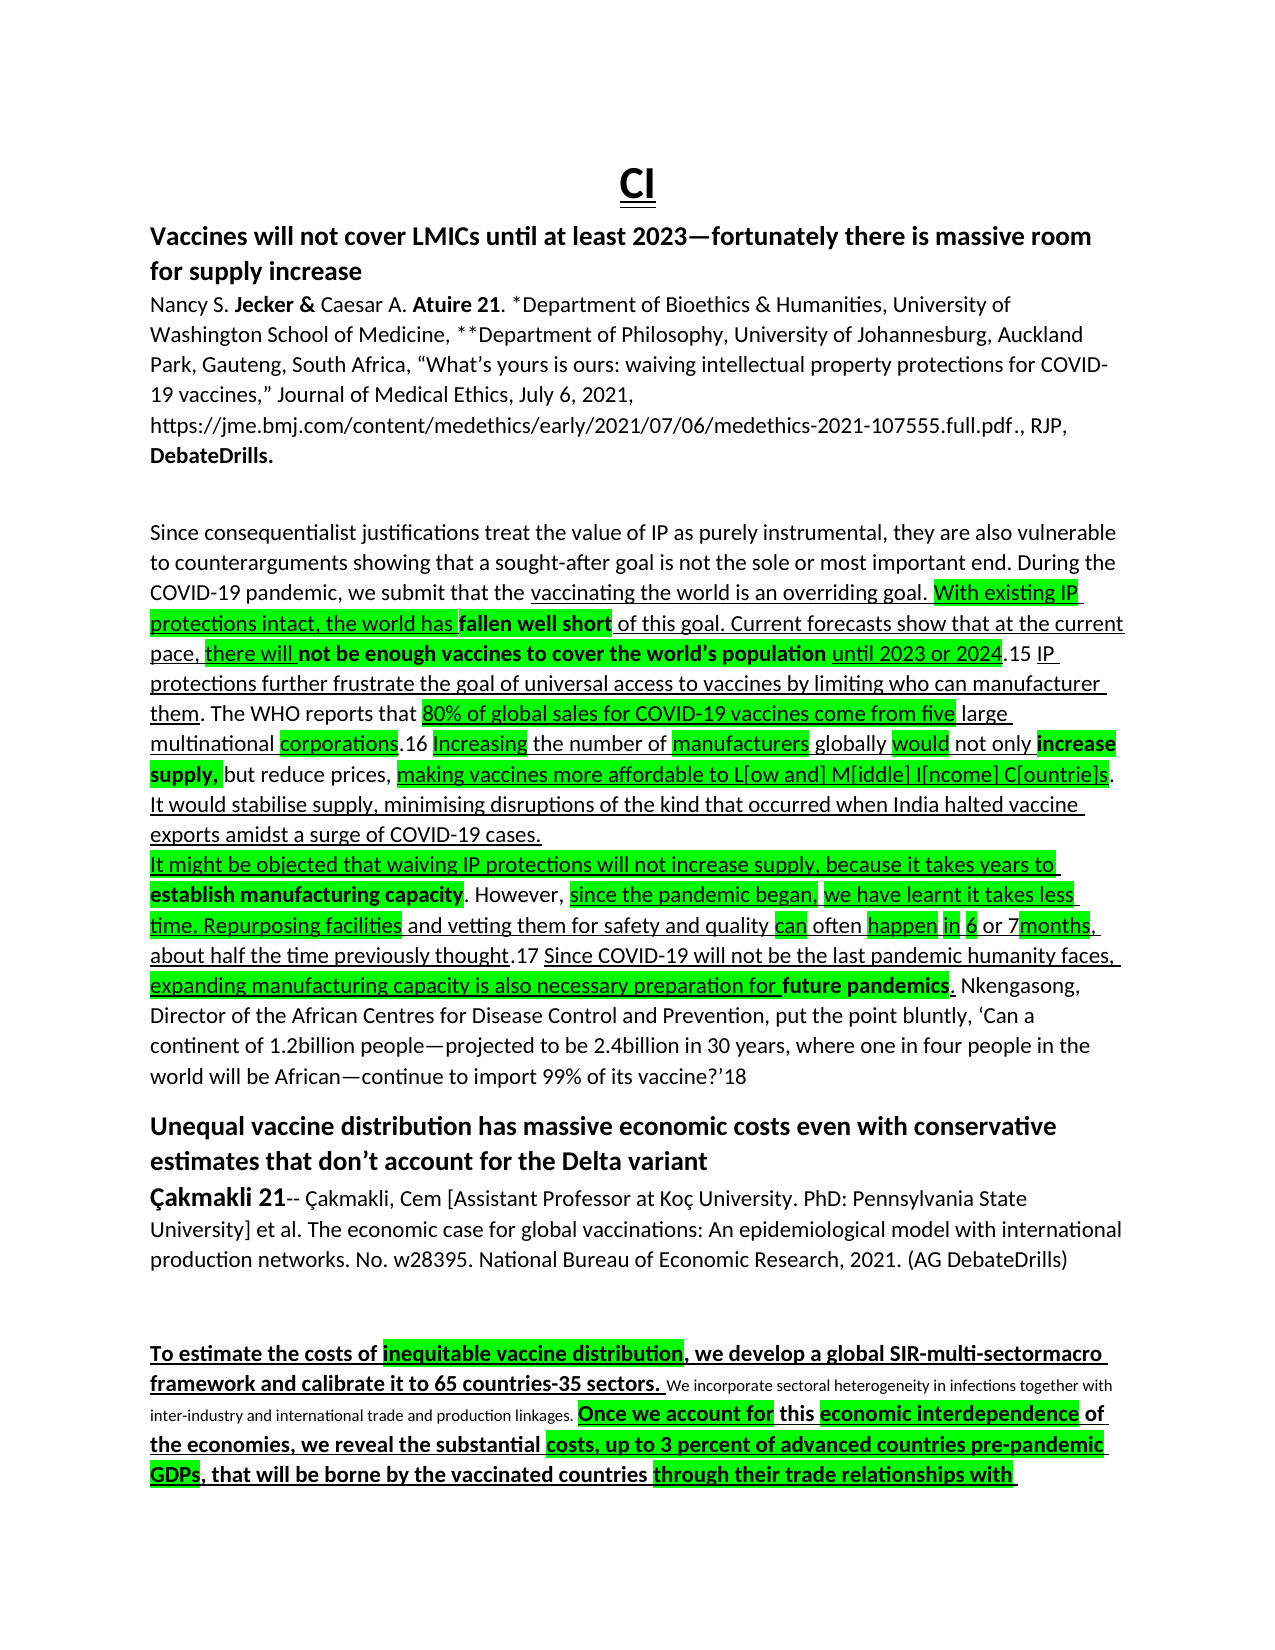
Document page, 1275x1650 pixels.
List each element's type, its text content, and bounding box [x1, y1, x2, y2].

text Since consequentialist justifications treat the value of IP as purely instrumental, they are also vulnerable to counterarguments showing that a sought-after goal is not the sole or most important end. During the COVID-19 pandemic, we submit that the vaccinating the world is an overriding goal. With existing IP protections intact, the world has fallen well short of this goal. Current forecasts show that at the current pace, there will not be enough vaccines to cover the world’s population until 2023 or 2024.15 IP protections further frustrate the goal of universal access to vaccines by limiting who can manufacturer them. The WHO reports that 80% of global sales for COVID-19 vaccines come from five large multinational corporations.16 Increasing the number of manufacturers globally would not only increase supply, but reduce prices, making vaccines more affordable to L[ow and] M[iddle] I[ncome] C[ountrie]s. It would stabilise supply, minimising disruptions of the kind that occurred when India halted vaccine exports amidst a surge of COVID-19 cases. [150, 634, 1125, 848]
text It might be objected that waiving IP protections will not increase supply, because it takes years to establish manufacturing capacity. However, since the pandemic began, we have learnt it takes less time. Repurposing facilities and vetting them for safety and quality can often happen in 6 or 7months, about half the time previously thought.17 Since COVID-19 will not be the last pandemic humanity faces, expanding manufacturing capacity is also necessary preparation for future pandemics. Nkengasong, Director of the African Centres for Disease Control and Prevention, put the point bluntly, ‘Can a continent of 1.2billion people—projected to be 2.4billion in 30 years, where one in four people in the world will be African—continue to import 99% of its vaccine?’18 [150, 850, 1125, 1090]
subtitle Vaccines will not cover LMICs until at least 2023—fortunately there is massive room for supply increase [150, 219, 1125, 287]
subtitle Unequal vaccine distribution has massive economic costs even with conservative estimates that don’t account for the Delta variant [150, 1109, 1125, 1177]
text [150, 1339, 1125, 1488]
subtitle CI [150, 154, 1125, 210]
text Since consequentialist justifications treat the value of IP as purely instrumental, they are also vulnerable to counterarguments showing that a sought-after goal is not the sole or most important end. During the COVID-19 pandemic, we submit that the vaccinating the world is an overriding goal. With existing IP protections intact, the world has fallen well short of this goal. Current forecasts show that at the current pace, there will not be enough vaccines to cover the world’s population until 2023 or 2024.15 IP protections further frustrate the goal of universal access to vaccines by limiting who can manufacturer them. The WHO reports that 80% of global sales for COVID-19 vaccines come from five large multinational corporations.16 Increasing the number of manufacturers globally would not only increase supply, but reduce prices, making vaccines more affordable to L[ow and] M[iddle] I[ncome] C[ountrie]s. It would stabilise supply, minimising disruptions of the kind that occurred when India halted vaccine exports amidst a surge of COVID-19 cases. [150, 518, 1125, 633]
text Nancy S. Jecker & Caesar A. Atuire 21. *Department of Bioethics & Humanities, University of Washington School of Medicine, **Department of Philosophy, University of Johannesburg, Auckland Park, Gauteng, South Africa, “What’s yours is ours: waiving intellectual property protections for COVID-19 vaccines,” Journal of Medical Ethics, July 6, 2021, https://jme.bmj.com/content/medethics/early/2021/07/06/medethics-2021-107555.full.pdf., RJP, DebateDrills. [150, 290, 1125, 469]
text Çakmakli 21-- Çakmakli, Cem [Assistant Professor at Koç University. PhD: Pennsylvania State University] et al. The economic case for global vaccinations: An epidemiological model with international production networks. No. w28395. National Bureau of Economic Research, 2021. (AG DebateDrills) [150, 1180, 1125, 1273]
